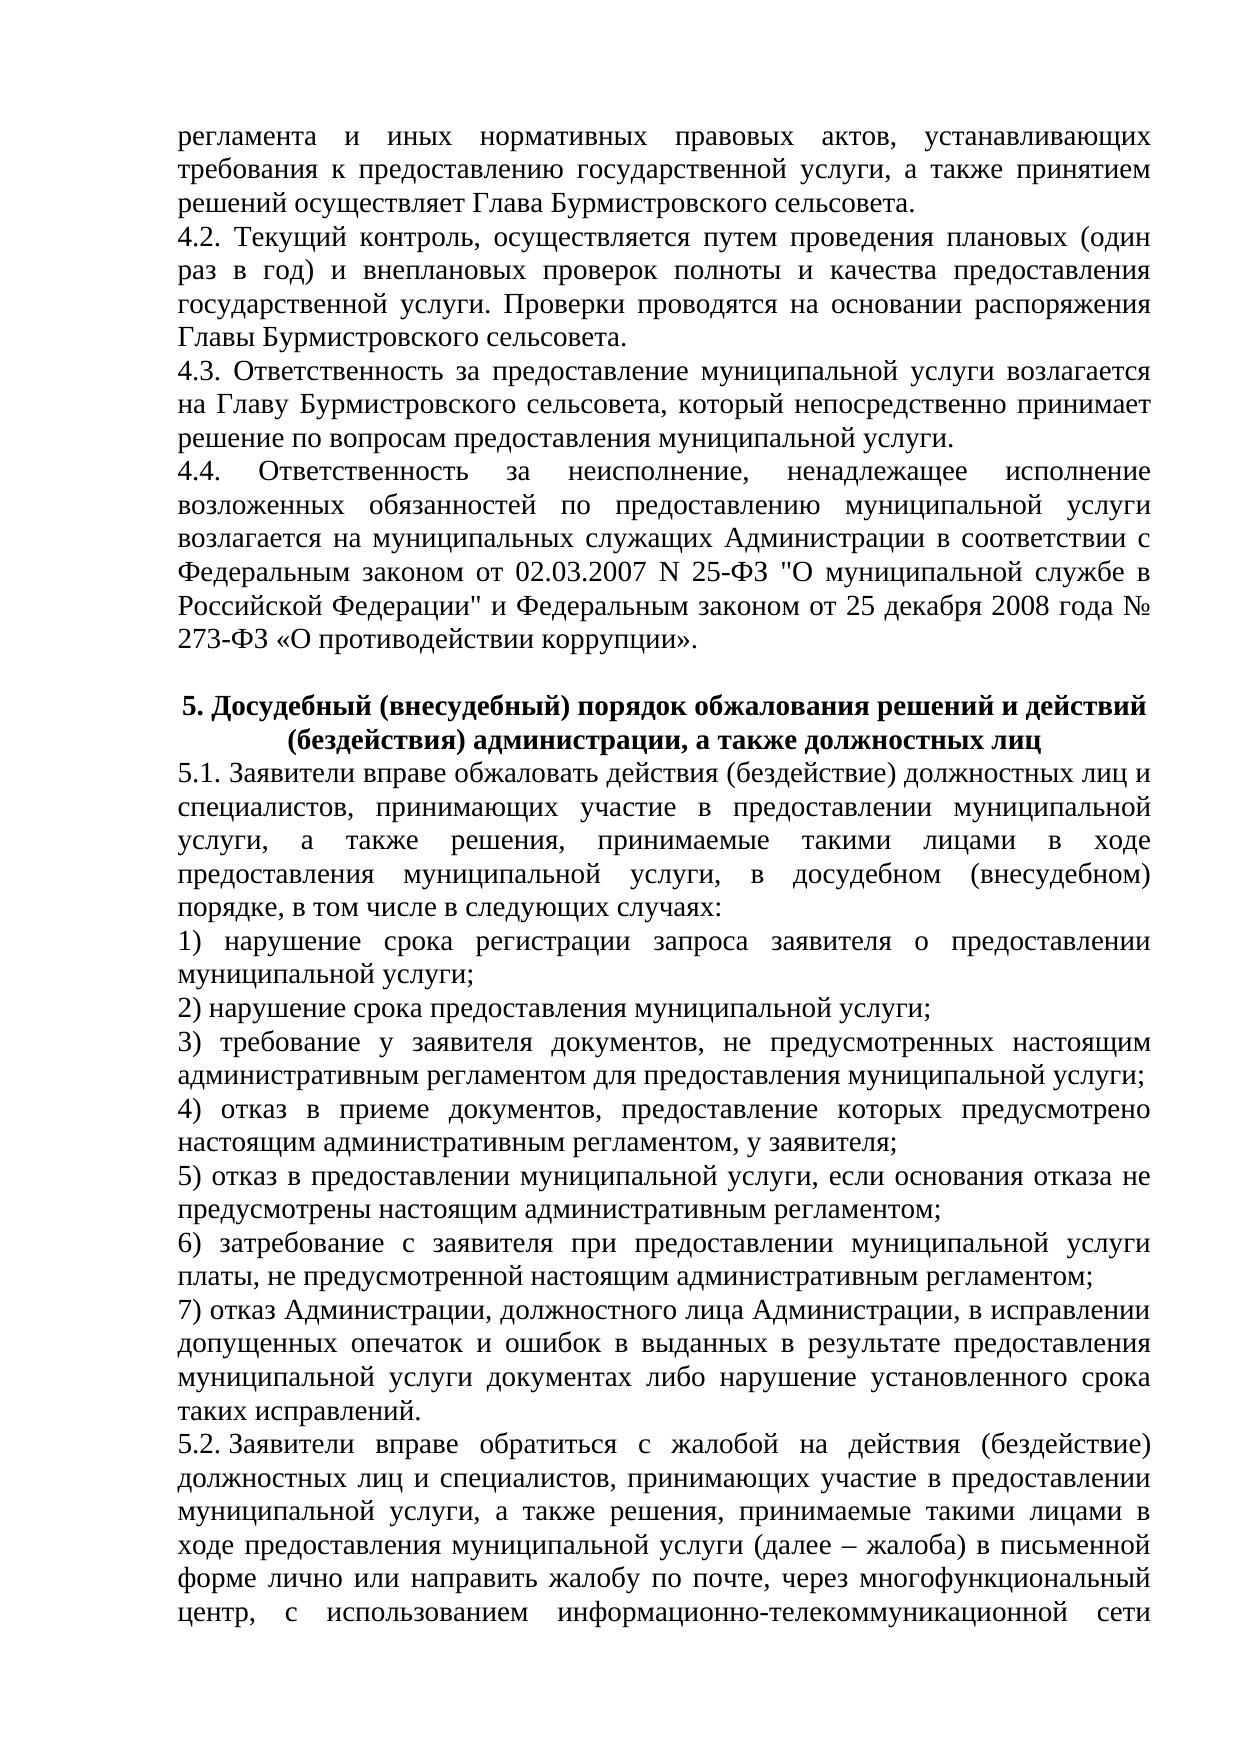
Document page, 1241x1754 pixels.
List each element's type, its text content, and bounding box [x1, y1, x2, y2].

text 3) требование у заявителя документов, не предусмотренных настоящим административным регламентом для предоставления муниципальной услуги; [177, 1024, 1152, 1091]
text 7) отказ Администрации, должностного лица Администрации, в исправлении допущенных опечаток и ошибок в выданных в результате предоставления муниципальной услуги документах либо нарушение установленного срока таких исправлений. [177, 1292, 1152, 1426]
text 4) отказ в приеме документов, предоставление которых предусмотрено настоящим административным регламентом, у заявителя; [177, 1091, 1152, 1158]
text 1) нарушение срока регистрации запроса заявителя о предоставлении муниципальной услуги; [177, 923, 1152, 990]
text 4.2. Текущий контроль, осуществляется путем проведения плановых (один раз в год) и внеплановых проверок полноты и качества предоставления государственной услуги. Проверки проводятся на основании распоряжения Главы Бурмистровского сельсовета. [177, 219, 1152, 353]
text 5.1. Заявители вправе обжаловать действия (бездействие) должностных лиц и специалистов, принимающих участие в предоставлении муниципальной услуги, а также решения, принимаемые такими лицами в ходе предоставления муниципальной услуги, в досудебном (внесудебном) порядке, в том числе в следующих случаях: [177, 755, 1152, 923]
text 4.4. Ответственность за неисполнение, ненадлежащее исполнение возложенных обязанностей по предоставлению муниципальной услуги возлагается на муниципальных служащих Администрации в соответствии с Федеральным законом от 02.03.2007 N 25-ФЗ "О муниципальной службе в Российской Федерации" и Федеральным законом от 25 декабря 2008 года № 273-ФЗ «О противодействии коррупции». [177, 453, 1152, 655]
text 6) затребование с заявителя при предоставлении муниципальной услуги платы, не предусмотренной настоящим административным регламентом; [177, 1225, 1152, 1292]
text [177, 118, 1152, 219]
text 2) нарушение срока предоставления муниципальной услуги; [177, 990, 1152, 1024]
text 4.3. Ответственность за предоставление муниципальной услуги возлагается на Главу Бурмистровского сельсовета, который непосредственно принимает решение по вопросам предоставления муниципальной услуги. [177, 353, 1152, 453]
text 5. Досудебный (внесудебный) порядок обжалования решений и действий (бездействия) администрации, а также должностных лиц [177, 688, 1152, 755]
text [177, 1426, 1152, 1627]
text 5) отказ в предоставлении муниципальной услуги, если основания отказа не предусмотрены настоящим административным регламентом; [177, 1158, 1152, 1225]
